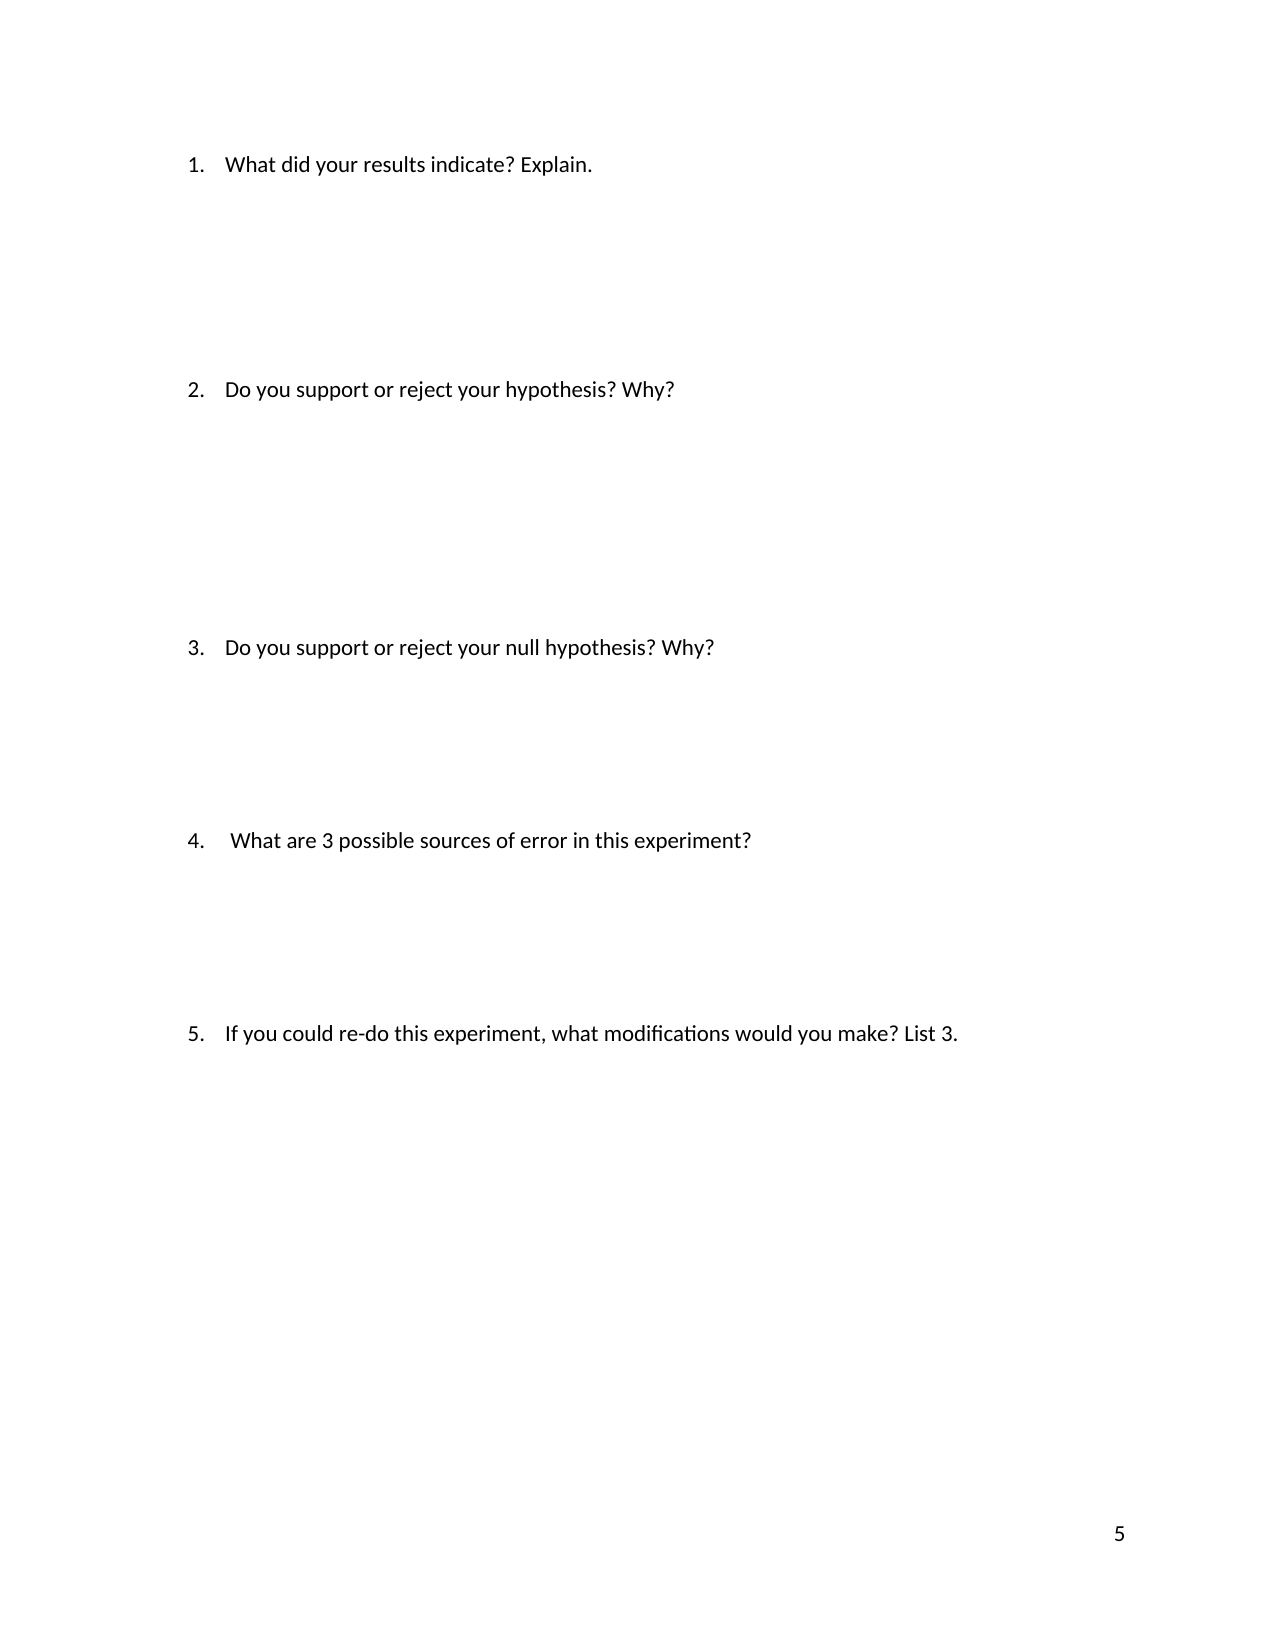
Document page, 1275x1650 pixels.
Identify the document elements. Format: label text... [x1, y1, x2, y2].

list If you could re-do this experiment, what modifications would you make? List 3. [187, 1019, 1125, 1047]
list Do you support or reject your null hypothesis? Why? [187, 633, 1125, 661]
list What are 3 possible sources of error in this experiment? [187, 826, 1125, 854]
list What did your results indicate? Explain. [187, 150, 1125, 178]
list Do you support or reject your hypothesis? Why? [187, 375, 1125, 403]
